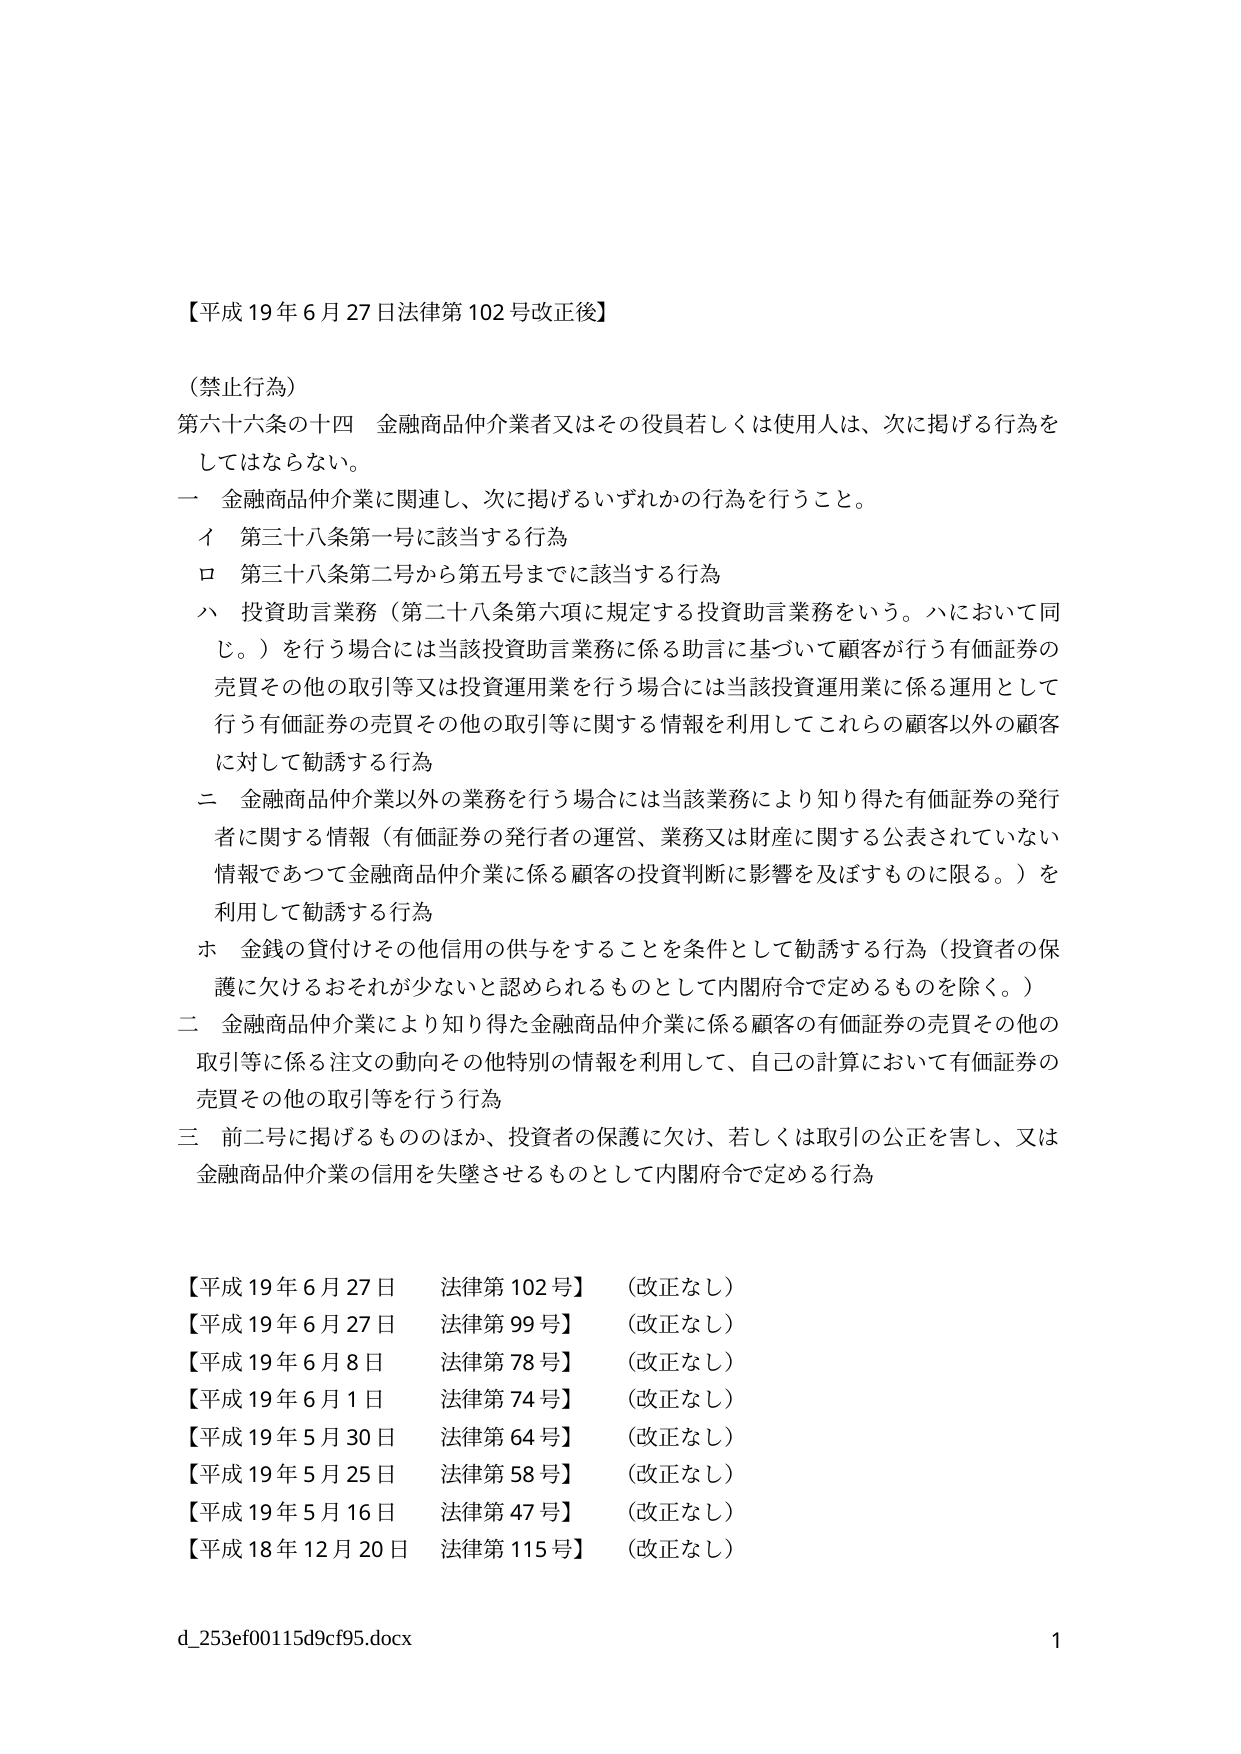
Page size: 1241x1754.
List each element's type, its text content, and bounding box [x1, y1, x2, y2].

text 【平成19年6月27日 法律第102号】 （改正なし） [177, 1267, 1063, 1304]
text 【平成19年5月25日 法律第58号】 （改正なし） [177, 1454, 1063, 1492]
text 三 前二号に掲げるもののほか、投資者の保護に欠け、若しくは取引の公正を害し、又は金融商品仲介業の信用を失墜させるものとして内閣府令で定める行為 [177, 1117, 1063, 1192]
text 【平成19年6月27日 法律第99号】 （改正なし） [177, 1304, 1063, 1342]
text 一 金融商品仲介業に関連し、次に掲げるいずれかの行為を行うこと。 [177, 479, 1063, 517]
text 【平成19年6月8日 法律第78号】 （改正なし） [177, 1342, 1063, 1379]
text ニ 金融商品仲介業以外の業務を行う場合には当該業務により知り得た有価証券の発行者に関する情報（有価証券の発行者の運営、業務又は財産に関する公表されていない情報であつて金融商品仲介業に係る顧客の投資判断に影響を及ぼすものに限る。）を利用して勧誘する行為 [196, 779, 1063, 929]
text ホ 金銭の貸付けその他信用の供与をすることを条件として勧誘する行為（投資者の保護に欠けるおそれが少ないと認められるものとして内閣府令で定めるものを除く。） [196, 929, 1063, 1004]
text 【平成19年5月30日 法律第64号】 （改正なし） [177, 1417, 1063, 1454]
text 第六十六条の十四 金融商品仲介業者又はその役員若しくは使用人は、次に掲げる行為をしてはならない。 [177, 404, 1063, 479]
text イ 第三十八条第一号に該当する行為 [196, 517, 1063, 554]
text 二 金融商品仲介業により知り得た金融商品仲介業に係る顧客の有価証券の売買その他の取引等に係る注文の動向その他特別の情報を利用して、自己の計算において有価証券の売買その他の取引等を行う行為 [177, 1004, 1063, 1117]
text ロ 第三十八条第二号から第五号までに該当する行為 [196, 554, 1063, 592]
text 【平成19年6月27日法律第102号改正後】 [177, 292, 1063, 329]
text 【平成18年12月20日 法律第115号】 （改正なし） [177, 1529, 1063, 1567]
text 【平成19年5月16日 法律第47号】 （改正なし） [177, 1492, 1063, 1529]
text ハ 投資助言業務（第二十八条第六項に規定する投資助言業務をいう。ハにおいて同じ。）を行う場合には当該投資助言業務に係る助言に基づいて顧客が行う有価証券の売買その他の取引等又は投資運用業を行う場合には当該投資運用業に係る運用として行う有価証券の売買その他の取引等に関する情報を利用してこれらの顧客以外の顧客に対して勧誘する行為 [196, 592, 1063, 779]
text 【平成19年6月1日 法律第74号】 （改正なし） [177, 1379, 1063, 1417]
text （禁止行為） [177, 367, 1063, 404]
